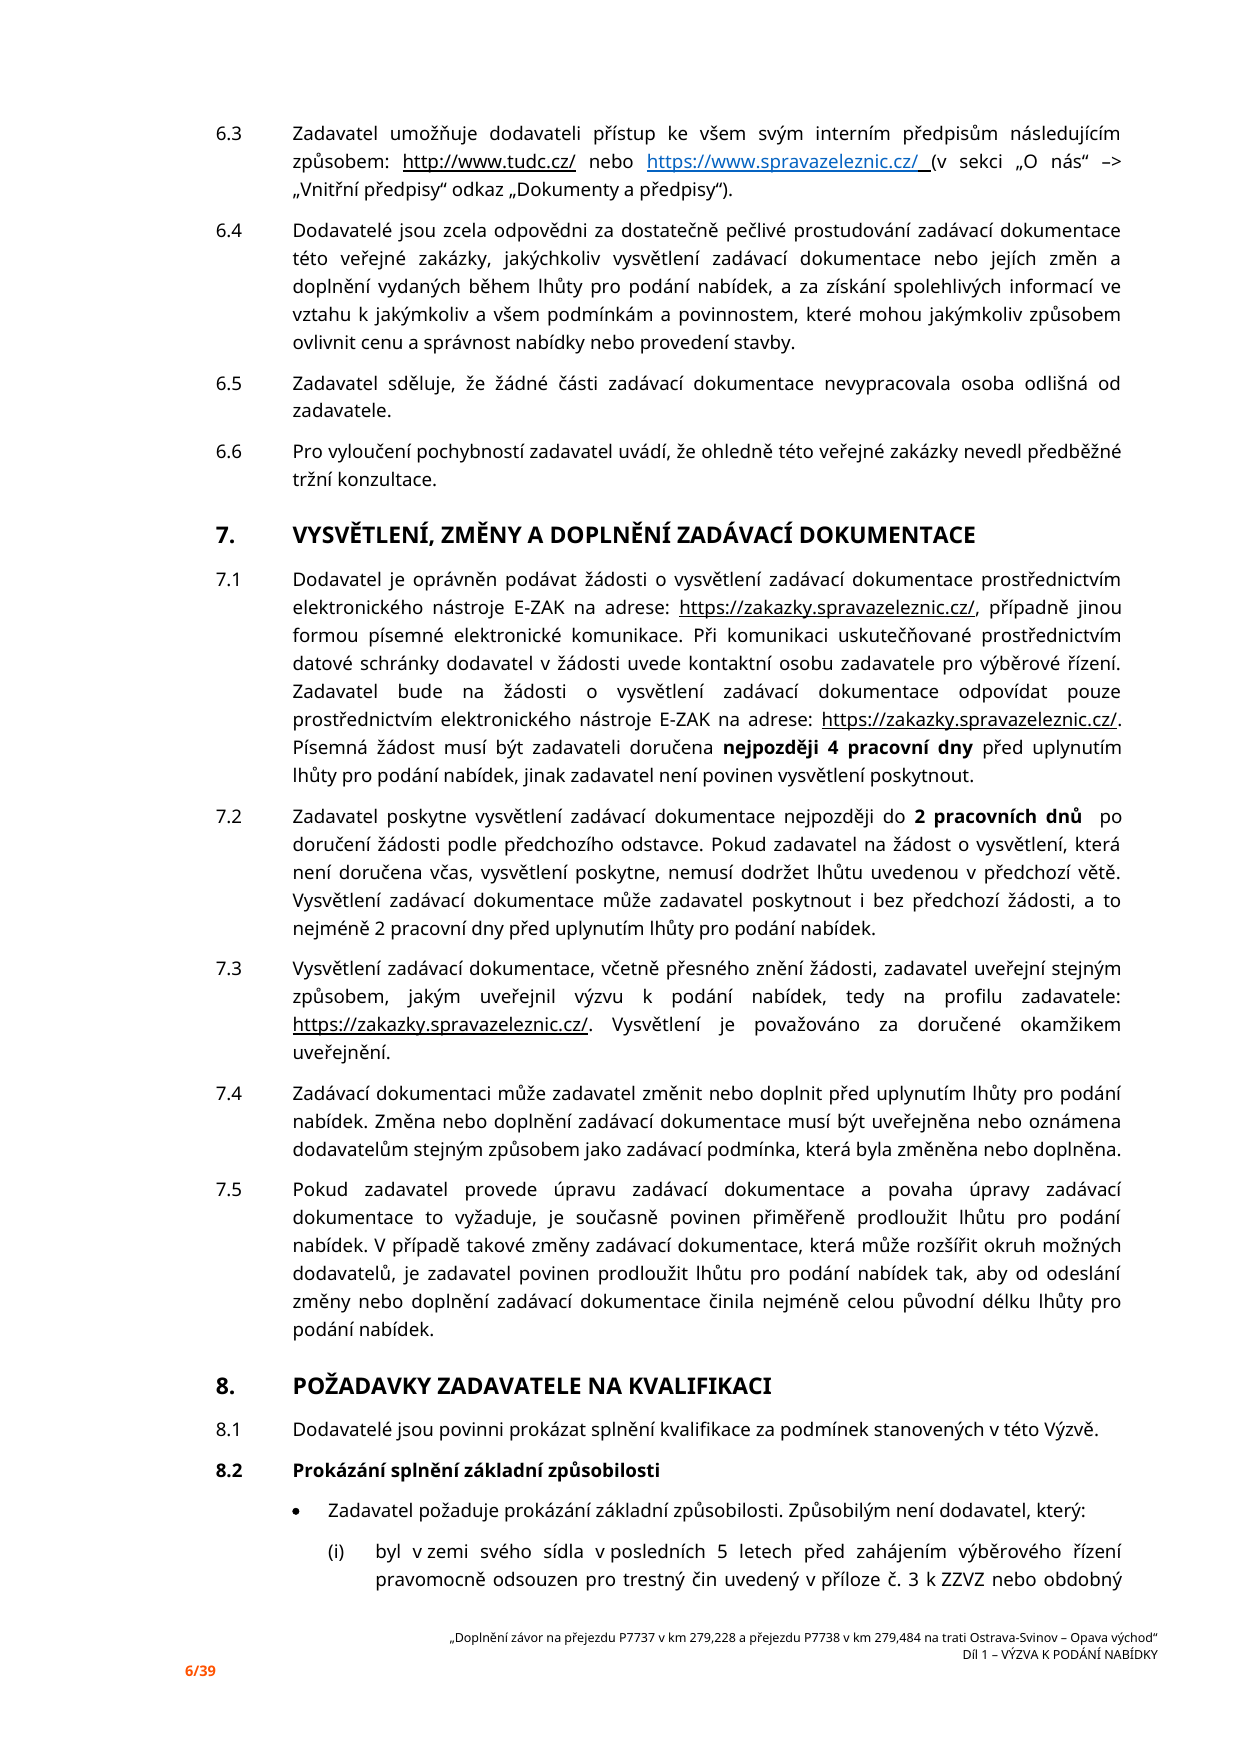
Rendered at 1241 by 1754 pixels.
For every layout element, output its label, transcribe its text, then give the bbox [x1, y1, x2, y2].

text POŽADAVKY ZADAVATELE NA KVALIFIKACI [216, 1370, 1122, 1401]
text VYSVĚTLENÍ, ZMĚNY A DOPLNĚNÍ ZADÁVACÍ DOKUMENTACE [216, 519, 1122, 551]
text Dodavatelé jsou zcela odpovědni za dostatečně pečlivé prostudování zadávací dokumentace této veřejné zakázky, jakýchkoliv vysvětlení zadávací dokumentace nebo jejích změn a doplnění vydaných během lhůty pro podání nabídek, a za získání spolehlivých informací ve vztahu k jakýmkoliv a všem podmínkám a povinnostem, které mohou jakýmkoliv způsobem ovlivnit cenu a správnost nabídky nebo provedení stavby. [216, 217, 1122, 355]
text Vysvětlení zadávací dokumentace, včetně přesného znění žádosti, zadavatel uveřejní stejným způsobem, jakým uveřejnil výzvu k podání nabídek, tedy na profilu zadavatele: https://zakazky.spravazeleznic.cz/. Vysvětlení je považováno za doručené okamžikem uveřejnění. [216, 956, 1122, 1065]
text Zadavatel umožňuje dodavateli přístup ke všem svým interním předpisům následujícím způsobem: http://www.tudc.cz/ nebo https://www.spravazeleznic.cz/ (v sekci „O nás“ –> „Vnitřní předpisy“ odkaz „Dokumenty a předpisy“). [216, 121, 1122, 202]
text Pokud zadavatel provede úpravu zadávací dokumentace a povaha úpravy zadávací dokumentace to vyžaduje, je současně povinen přiměřeně prodloužit lhůtu pro podání nabídek. V případě takové změny zadávací dokumentace, která může rozšířit okruh možných dodavatelů, je zadavatel povinen prodloužit lhůtu pro podání nabídek tak, aby od odeslání změny nebo doplnění zadávací dokumentace činila nejméně celou původní délku lhůty pro podání nabídek. [216, 1177, 1122, 1342]
text Prokázání splnění základní způsobilosti [216, 1457, 1122, 1483]
text Zadavatel sděluje, že žádné části zadávací dokumentace nevypracovala osoba odlišná od zadavatele. [216, 370, 1122, 423]
text Zadávací dokumentaci může zadavatel změnit nebo doplnit před uplynutím lhůty pro podání nabídek. Změna nebo doplnění zadávací dokumentace musí být uveřejněna nebo oznámena dodavatelům stejným způsobem jako zadávací podmínka, která byla změněna nebo doplněna. [216, 1080, 1122, 1162]
text Zadavatel poskytne vysvětlení zadávací dokumentace nejpozději do 2 pracovních dnů po doručení žádosti podle předchozího odstavce. Pokud zadavatel na žádost o vysvětlení, která není doručena včas, vysvětlení poskytne, nemusí dodržet lhůtu uvedenou v předchozí větě. Vysvětlení zadávací dokumentace může zadavatel poskytnout i bez předchozí žádosti, a to nejméně 2 pracovní dny před uplynutím lhůty pro podání nabídek. [216, 803, 1122, 941]
text Pro vyloučení pochybností zadavatel uvádí, že ohledně této veřejné zakázky nevedl předběžné tržní konzultace. [216, 438, 1122, 492]
text Dodavatel je oprávněn podávat žádosti o vysvětlení zadávací dokumentace prostřednictvím elektronického nástroje E-ZAK na adrese: https://zakazky.spravazeleznic.cz/, případně jinou formou písemné elektronické komunikace. Při komunikaci uskutečňované prostřednictvím datové schránky dodavatel v žádosti uvede kontaktní osobu zadavatele pro výběrové řízení. Zadavatel bude na žádosti o vysvětlení zadávací dokumentace odpovídat pouze prostřednictvím elektronického nástroje E-ZAK na adrese: https://zakazky.spravazeleznic.cz/. Písemná žádost musí být zadavateli doručena nejpozději 4 pracovní dny před uplynutím lhůty pro podání nabídek, jinak zadavatel není povinen vysvětlení poskytnout. [216, 566, 1122, 788]
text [328, 1538, 1122, 1592]
text Dodavatelé jsou povinni prokázat splnění kvalifikace za podmínek stanovených v této Výzvě. [216, 1417, 1122, 1442]
text Zadavatel požaduje prokázání základní způsobilosti. Způsobilým není dodavatel, který: [292, 1498, 1122, 1523]
